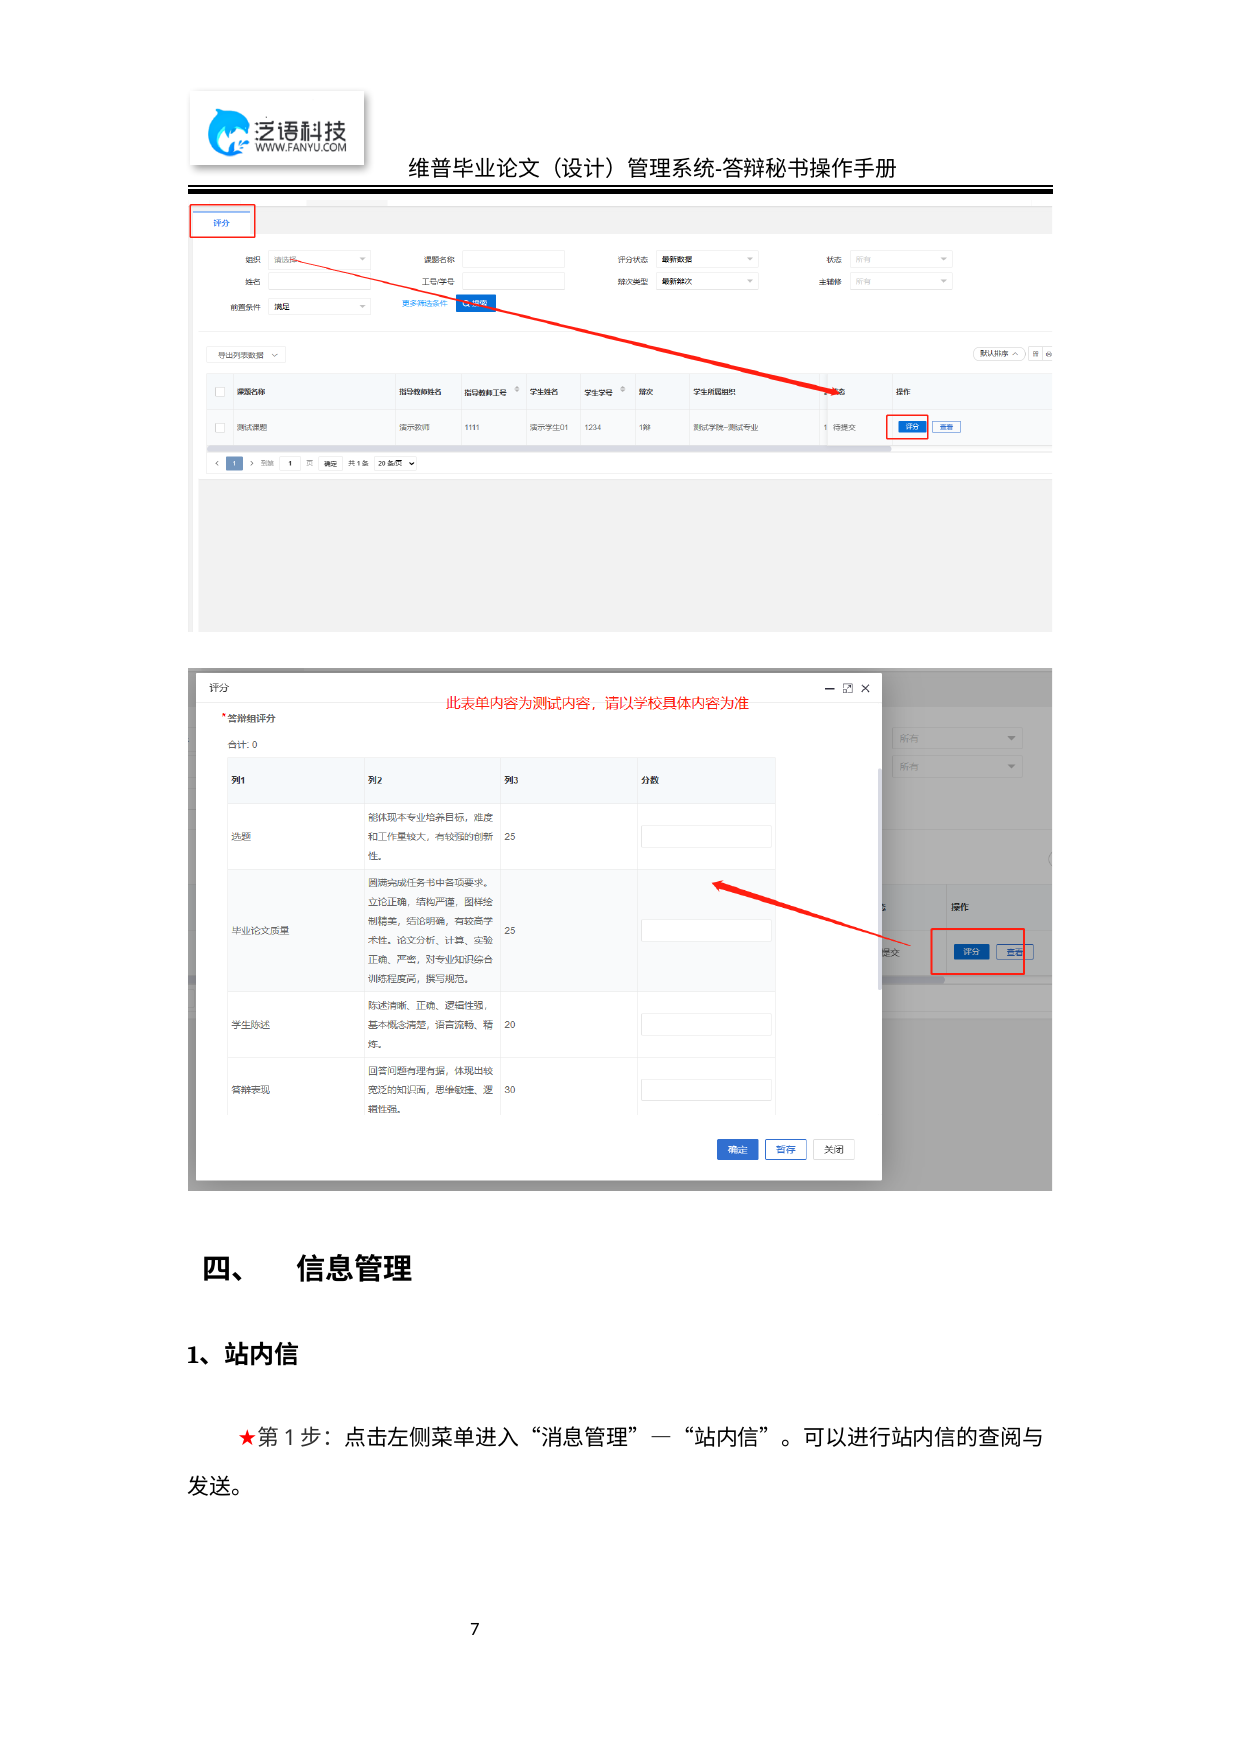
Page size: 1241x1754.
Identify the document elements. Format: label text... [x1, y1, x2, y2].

subtitle 信息管理 [202, 1234, 1053, 1299]
picture [188, 200, 1053, 632]
picture [190, 91, 364, 165]
text ★第1步：点击左侧菜单进入“消息管理”—“站内信”。可以进行站内信的查阅与发送。 [187, 1420, 1053, 1501]
picture [188, 668, 1053, 1191]
subtitle 1、站内信 [187, 1321, 1053, 1386]
